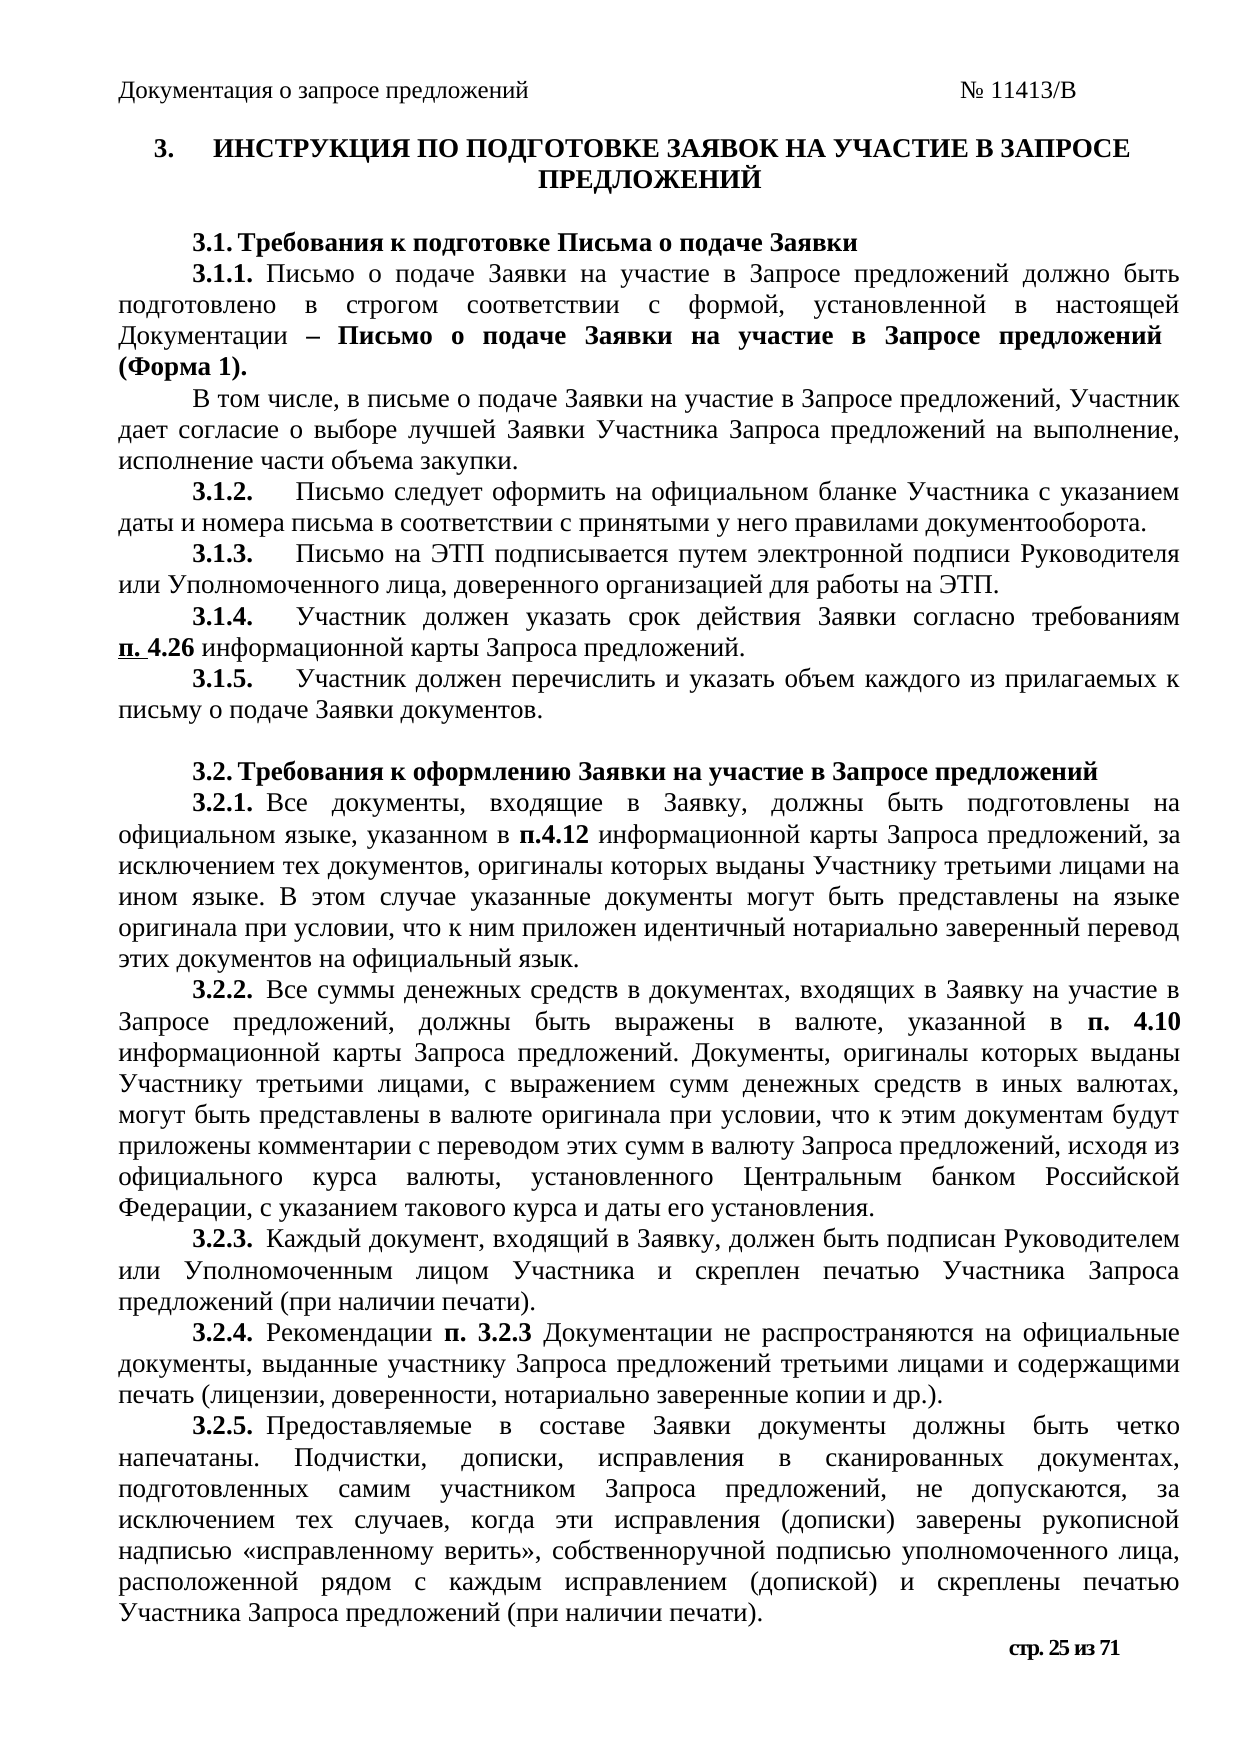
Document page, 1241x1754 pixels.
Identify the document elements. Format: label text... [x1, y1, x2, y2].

list Письмо на ЭТП подписывается путем электронной подписи Руководителя или Уполномоченного лица, доверенного организацией для работы на ЭТП. [118, 537, 1181, 600]
list Письмо о подаче Заявки на участие в Запросе предложений должно быть подготовлено в строгом соответствии с формой, установленной в настоящей Документации – Письмо о подаче Заявки на участие в Запросе предложений (Форма 1). [118, 257, 1181, 382]
subtitle Требования к подготовке Письма о подаче Заявки [118, 226, 1181, 257]
list Участник должен перечислить и указать объем каждого из прилагаемых к письму о подаче Заявки документов. [118, 662, 1181, 724]
list Предоставляемые в составе Заявки документы должны быть четко напечатаны. Подчистки, дописки, исправления в сканированных документах, подготовленных самим участником Запроса предложений, не допускаются, за исключением тех случаев, когда эти исправления (дописки) заверены рукописной надписью «исправленному верить», собственноручной подписью уполномоченного лица, расположенной рядом с каждым исправлением (допиской) и скреплены печатью Участника Запроса предложений (при наличии печати). [118, 1409, 1181, 1627]
text В том числе, в письме о подаче Заявки на участие в Запросе предложений, Участник дает согласие о выборе лучшей Заявки Участника Запроса предложений на выполнение, исполнение части объема закупки. [118, 382, 1181, 475]
subtitle Требования к оформлению Заявки на участие в Запросе предложений [118, 755, 1181, 787]
list Каждый документ, входящий в Заявку, должен быть подписан Руководителем или Уполномоченным лицом Участника и скреплен печатью Участника Запроса предложений (при наличии печати). [118, 1223, 1181, 1316]
list Рекомендации п. 3.2.3 Документации не распространяются на официальные документы, выданные участнику Запроса предложений третьими лицами и содержащими печать (лицензии, доверенности, нотариально заверенные копии и др.). [118, 1316, 1181, 1409]
list ИНСТРУКЦИЯ ПО ПОДГОТОВКЕ ЗАЯВОК НА УЧАСТИЕ В ЗАПРОСЕ ПРЕДЛОЖЕНИЙ [103, 132, 1181, 195]
list Письмо следует оформить на официальном бланке Участника с указанием даты и номера письма в соответствии с принятыми у него правилами документооборота. [118, 475, 1181, 537]
list Все суммы денежных средств в документах, входящих в Заявку на участие в Запросе предложений, должны быть выражены в валюте, указанной в п. 4.10 информационной карты Запроса предложений. Документы, оригиналы которых выданы Участнику третьими лицами, с выражением сумм денежных средств в иных валютах, могут быть представлены в валюте оригинала при условии, что к этим документам будут приложены комментарии с переводом этих сумм в валюту Запроса предложений, исходя из официального курса валюты, установленного Центральным банком Российской Федерации, с указанием такового курса и даты его установления. [118, 973, 1181, 1223]
list Участник должен указать срок действия Заявки согласно требованиям п. 4.26 информационной карты Запроса предложений. [118, 600, 1181, 662]
list Все документы, входящие в Заявку, должны быть подготовлены на официальном языке, указанном в п.4.12 информационной карты Запроса предложений, за исключением тех документов, оригиналы которых выданы Участнику третьими лицами на ином языке. В этом случае указанные документы могут быть представлены на языке оригинала при условии, что к ним приложен идентичный нотариально заверенный перевод этих документов на официальный язык. [118, 787, 1181, 973]
